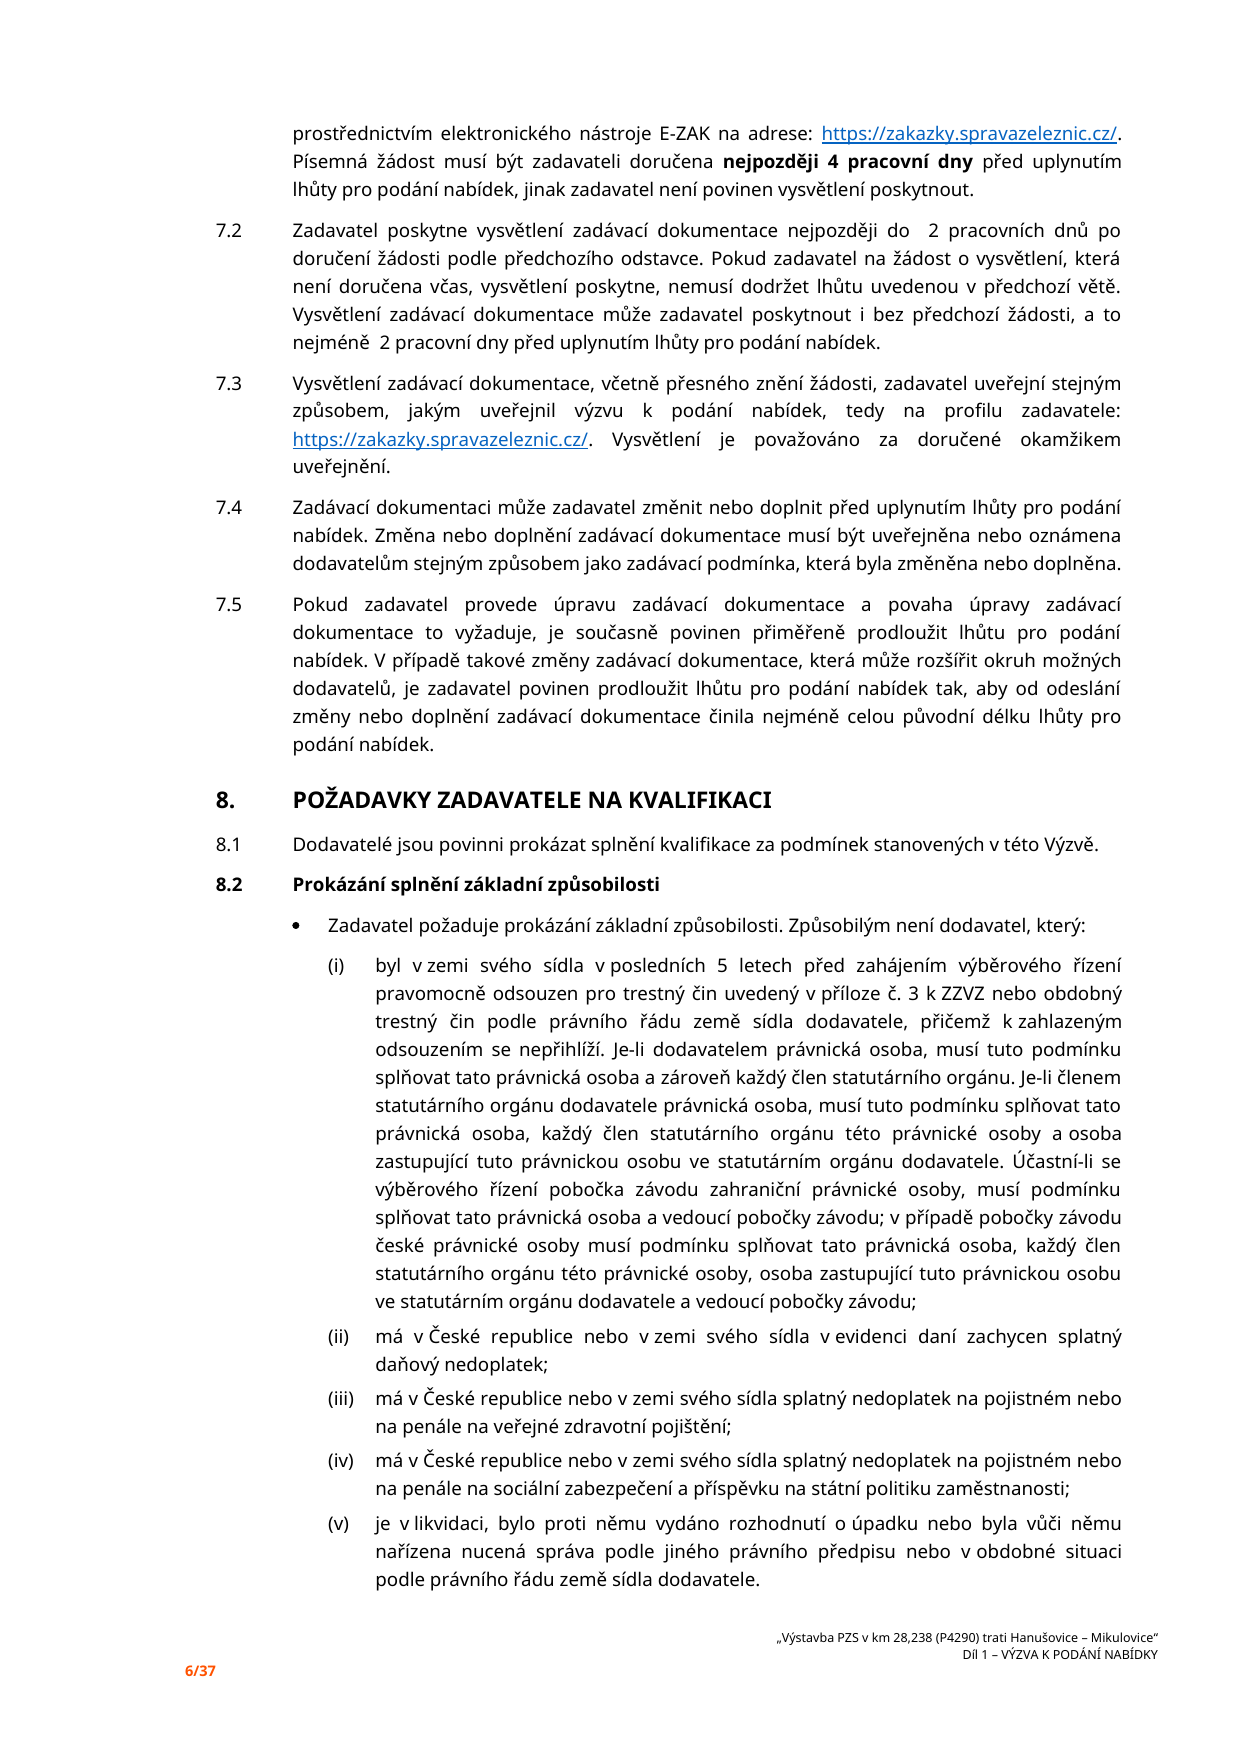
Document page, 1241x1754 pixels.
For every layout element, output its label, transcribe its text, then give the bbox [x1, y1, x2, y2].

text má v České republice nebo v zemi svého sídla splatný nedoplatek na pojistném nebo na penále na veřejné zdravotní pojištění; [328, 1385, 1122, 1439]
text Dodavatelé jsou povinni prokázat splnění kvalifikace za podmínek stanovených v této Výzvě. [216, 831, 1122, 856]
text má v České republice nebo v zemi svého sídla splatný nedoplatek na pojistném nebo na penále na sociální zabezpečení a příspěvku na státní politiku zaměstnanosti; [328, 1448, 1122, 1501]
text Prokázání splnění základní způsobilosti [216, 871, 1122, 897]
text má v České republice nebo v zemi svého sídla v evidenci daní zachycen splatný daňový nedoplatek; [328, 1323, 1122, 1377]
text je v likvidaci, bylo proti němu vydáno rozhodnutí o úpadku nebo byla vůči němu nařízena nucená správa podle jiného právního předpisu nebo v obdobné situaci podle právního řádu země sídla dodavatele. [328, 1510, 1122, 1591]
text Vysvětlení zadávací dokumentace, včetně přesného znění žádosti, zadavatel uveřejní stejným způsobem, jakým uveřejnil výzvu k podání nabídek, tedy na profilu zadavatele: https://zakazky.spravazeleznic.cz/. Vysvětlení je považováno za doručené okamžikem uveřejnění. [216, 370, 1122, 479]
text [216, 121, 1122, 202]
text byl v zemi svého sídla v posledních 5 letech před zahájením výběrového řízení pravomocně odsouzen pro trestný čin uvedený v příloze č. 3 k ZZVZ nebo obdobný trestný čin podle právního řádu země sídla dodavatele, přičemž k zahlazeným odsouzením se nepřihlíží. Je-li dodavatelem právnická osoba, musí tuto podmínku splňovat tato právnická osoba a zároveň každý člen statutárního orgánu. Je-li členem statutárního orgánu dodavatele právnická osoba, musí tuto podmínku splňovat tato právnická osoba, každý člen statutárního orgánu této právnické osoby a osoba zastupující tuto právnickou osobu ve statutárním orgánu dodavatele. Účastní-li se výběrového řízení pobočka závodu zahraniční právnické osoby, musí podmínku splňovat tato právnická osoba a vedoucí pobočky závodu; v případě pobočky závodu české právnické osoby musí podmínku splňovat tato právnická osoba, každý člen statutárního orgánu této právnické osoby, osoba zastupující tuto právnickou osobu ve statutárním orgánu dodavatele a vedoucí pobočky závodu; [328, 952, 1122, 1314]
text POŽADAVKY ZADAVATELE NA KVALIFIKACI [216, 784, 1122, 815]
text Zadavatel poskytne vysvětlení zadávací dokumentace nejpozději do 2 pracovních dnů po doručení žádosti podle předchozího odstavce. Pokud zadavatel na žádost o vysvětlení, která není doručena včas, vysvětlení poskytne, nemusí dodržet lhůtu uvedenou v předchozí větě. Vysvětlení zadávací dokumentace může zadavatel poskytnout i bez předchozí žádosti, a to nejméně 2 pracovní dny před uplynutím lhůty pro podání nabídek. [216, 217, 1122, 355]
text Zadavatel požaduje prokázání základní způsobilosti. Způsobilým není dodavatel, který: [292, 912, 1122, 937]
text Pokud zadavatel provede úpravu zadávací dokumentace a povaha úpravy zadávací dokumentace to vyžaduje, je současně povinen přiměřeně prodloužit lhůtu pro podání nabídek. V případě takové změny zadávací dokumentace, která může rozšířit okruh možných dodavatelů, je zadavatel povinen prodloužit lhůtu pro podání nabídek tak, aby od odeslání změny nebo doplnění zadávací dokumentace činila nejméně celou původní délku lhůty pro podání nabídek. [216, 591, 1122, 757]
text Zadávací dokumentaci může zadavatel změnit nebo doplnit před uplynutím lhůty pro podání nabídek. Změna nebo doplnění zadávací dokumentace musí být uveřejněna nebo oznámena dodavatelům stejným způsobem jako zadávací podmínka, která byla změněna nebo doplněna. [216, 494, 1122, 576]
